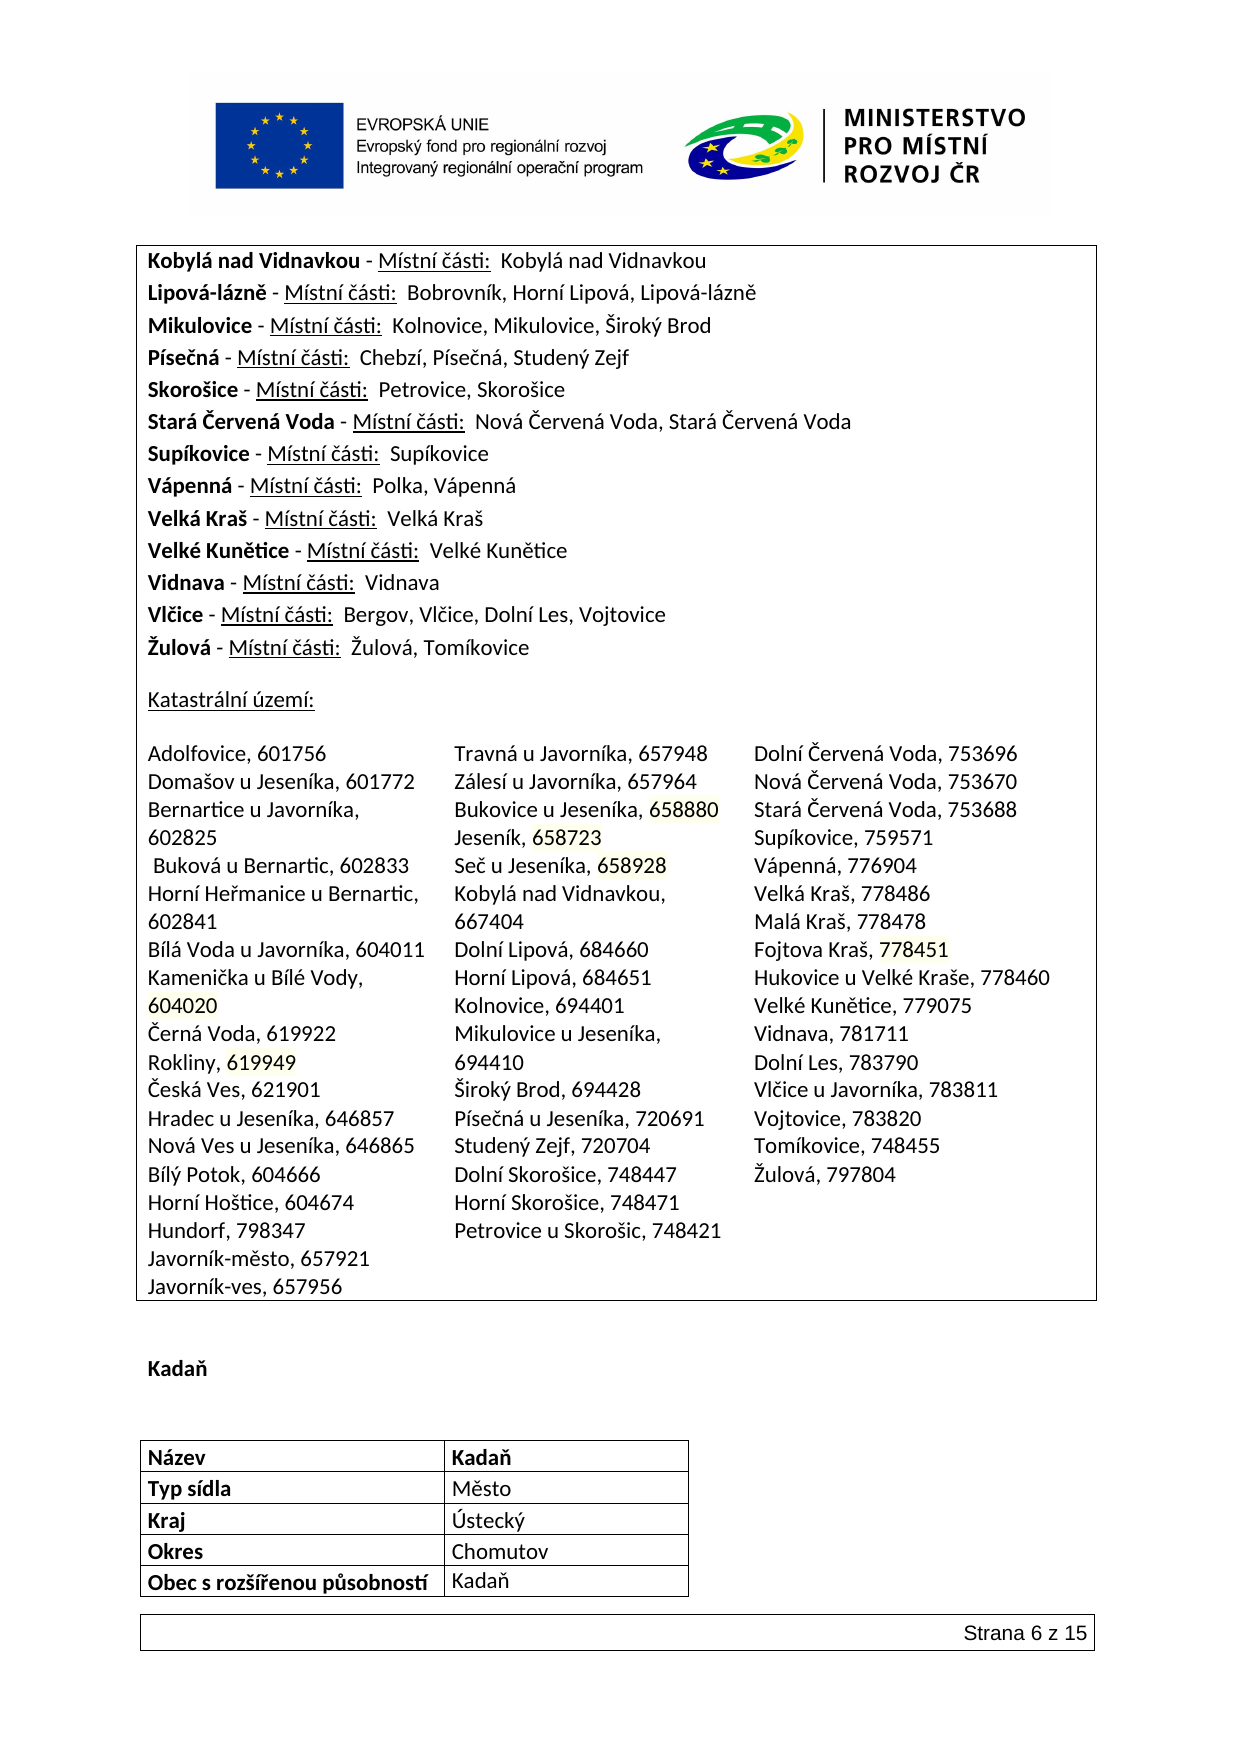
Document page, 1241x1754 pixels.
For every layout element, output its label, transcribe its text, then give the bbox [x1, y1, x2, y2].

text Kadaň [148, 1354, 1093, 1415]
table_cell Město [445, 1472, 688, 1502]
table_header Kadaň [445, 1441, 688, 1471]
table_cell Kadaň [445, 1566, 688, 1596]
table_cell Typ sídla [141, 1472, 444, 1502]
table_cell Okres [141, 1535, 444, 1565]
table_cell Adolfovice, 601756 Domašov u Jeseníka, 601772 Bernartice u Javorníka, 602825 Buková u Bernartic, 602833 Horní Heřmanice u Bernartic, 602841 Bílá Voda u Javorníka, 604011 Kamenička u Bílé Vody, 604020 Černá Voda, 619922 Rokliny, 619949 Česká Ves, 621901 Hradec u Jeseníka, 646857 Nová Ves u Jeseníka, 646865 Bílý Potok, 604666 Horní Hoštice, 604674 Hundorf, 798347 Javorník-město, 657921 Javorník-ves, 657956 [137, 739, 442, 1300]
picture [187, 73, 1053, 217]
table_cell Dolní Červená Voda, 753696 Nová Červená Voda, 753670 Stará Červená Voda, 753688 Supíkovice, 759571 Vápenná, 776904 Velká Kraš, 778486 Malá Kraš, 778478 Fojtova Kraš, 778451 Hukovice u Velké Kraše, 778460 Velké Kunětice, 779075 Vidnava, 781711 Dolní Les, 783790 Vlčice u Javorníka, 783811 Vojtovice, 783820 Tomíkovice, 748455 Žulová, 797804 [743, 739, 1096, 1300]
table_cell Ústecký [445, 1504, 688, 1534]
table_cell Kraj [141, 1504, 444, 1534]
table_cell Obec s rozšířenou působností [141, 1566, 444, 1596]
table_header Název [141, 1441, 444, 1471]
table_cell Chomutov [445, 1535, 688, 1565]
table_cell Travná u Javorníka, 657948 Zálesí u Javorníka, 657964 Bukovice u Jeseníka, 658880 Jeseník, 658723 Seč u Jeseníka, 658928 Kobylá nad Vidnavkou, 667404 Dolní Lipová, 684660 Horní Lipová, 684651 Kolnovice, 694401 Mikulovice u Jeseníka, 694410 Široký Brod, 694428 Písečná u Jeseníka, 720691 Studený Zejf, 720704 Dolní Skorošice, 748447 Horní Skorošice, 748471 Petrovice u Skorošic, 748421 [443, 739, 742, 1300]
